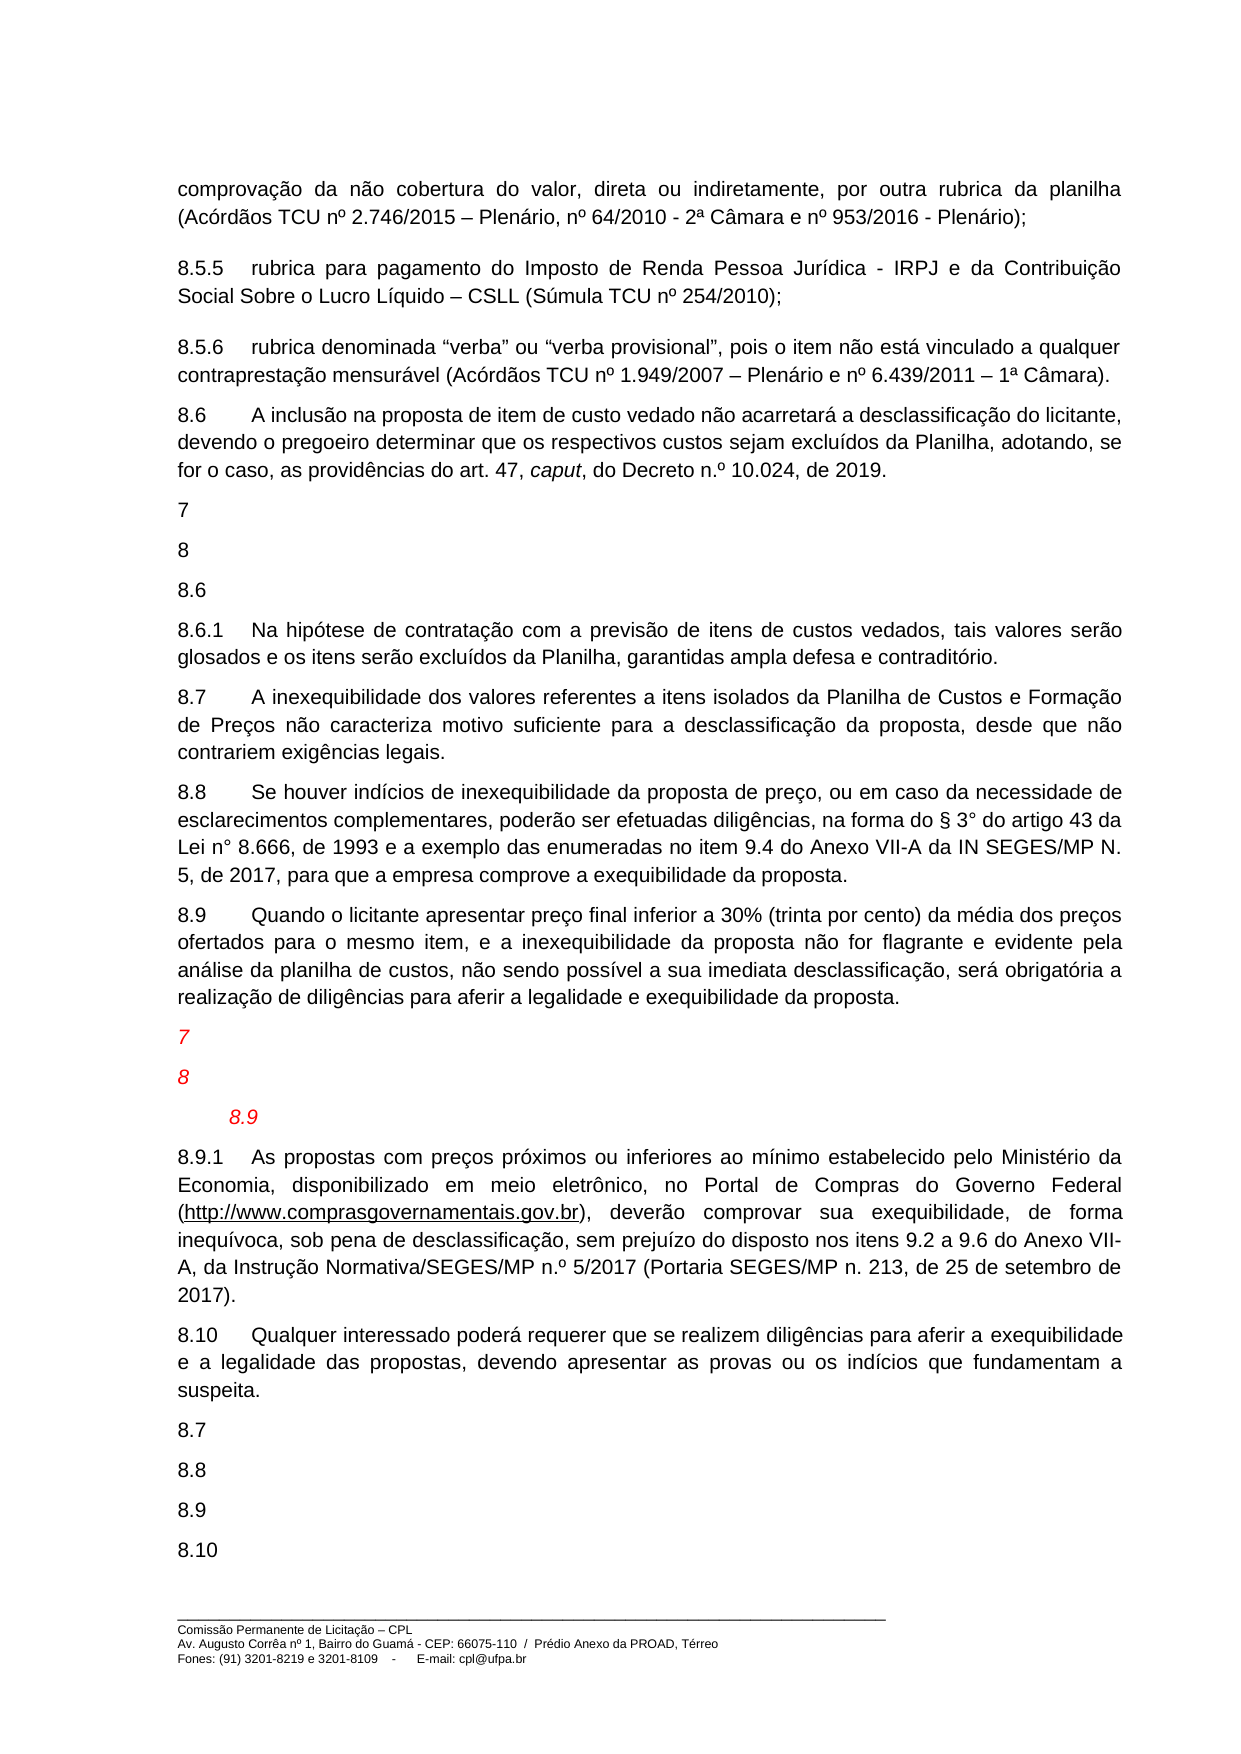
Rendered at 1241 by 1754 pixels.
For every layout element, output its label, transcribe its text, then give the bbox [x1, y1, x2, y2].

list As propostas com preços próximos ou inferiores ao mínimo estabelecido pelo Ministério da Economia, disponibilizado em meio eletrônico, no Portal de Compras do Governo Federal (http://www.comprasgovernamentais.gov.br), deverão comprovar sua exequibilidade, de forma inequívoca, sob pena de desclassificação, sem prejuízo do disposto nos itens 9.2 a 9.6 do Anexo VII-A, da Instrução Normativa/SEGES/MP n.º 5/2017 (Portaria SEGES/MP n. 213, de 25 de setembro de 2017). [177, 1145, 1124, 1307]
list Se houver indícios de inexequibilidade da proposta de preço, ou em caso da necessidade de esclarecimentos complementares, poderão ser efetuadas diligências, na forma do § 3° do artigo 43 da Lei n° 8.666, de 1993 e a exemplo das enumeradas no item 9.4 do Anexo VII-A da IN SEGES/MP N. 5, de 2017, para que a empresa comprove a exequibilidade da proposta. [177, 780, 1124, 887]
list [177, 177, 1122, 229]
list A inexequibilidade dos valores referentes a itens isolados da Planilha de Custos e Formação de Preços não caracteriza motivo suficiente para a desclassificação da proposta, desde que não contrariem exigências legais. [177, 685, 1124, 764]
list rubrica denominada “verba” ou “verba provisional”, pois o item não está vinculado a qualquer contraprestação mensurável (Acórdãos TCU nº 1.949/2007 – Plenário e nº 6.439/2011 – 1ª Câmara). [177, 335, 1122, 387]
list Qualquer interessado poderá requerer que se realizem diligências para aferir a exequibilidade e a legalidade das propostas, devendo apresentar as provas ou os indícios que fundamentam a suspeita. [177, 1323, 1124, 1402]
list Na hipótese de contratação com a previsão de itens de custos vedados, tais valores serão glosados e os itens serão excluídos da Planilha, garantidas ampla defesa e contraditório. [177, 618, 1124, 669]
list A inclusão na proposta de item de custo vedado não acarretará a desclassificação do licitante, devendo o pregoeiro determinar que os respectivos custos sejam excluídos da Planilha, adotando, se for o caso, as providências do art. 47, caput, do Decreto n.º 10.024, de 2019. [177, 403, 1124, 482]
list Quando o licitante apresentar preço final inferior a 30% (trinta por cento) da média dos preços ofertados para o mesmo item, e a inexequibilidade da proposta não for flagrante e evidente pela análise da planilha de custos, não sendo possível a sua imediata desclassificação, será obrigatória a realização de diligências para aferir a legalidade e exequibilidade da proposta. [177, 903, 1124, 1009]
list rubrica para pagamento do Imposto de Renda Pessoa Jurídica - IRPJ e da Contribuição Social Sobre o Lucro Líquido – CSLL (Súmula TCU nº 254/2010); [177, 256, 1122, 308]
